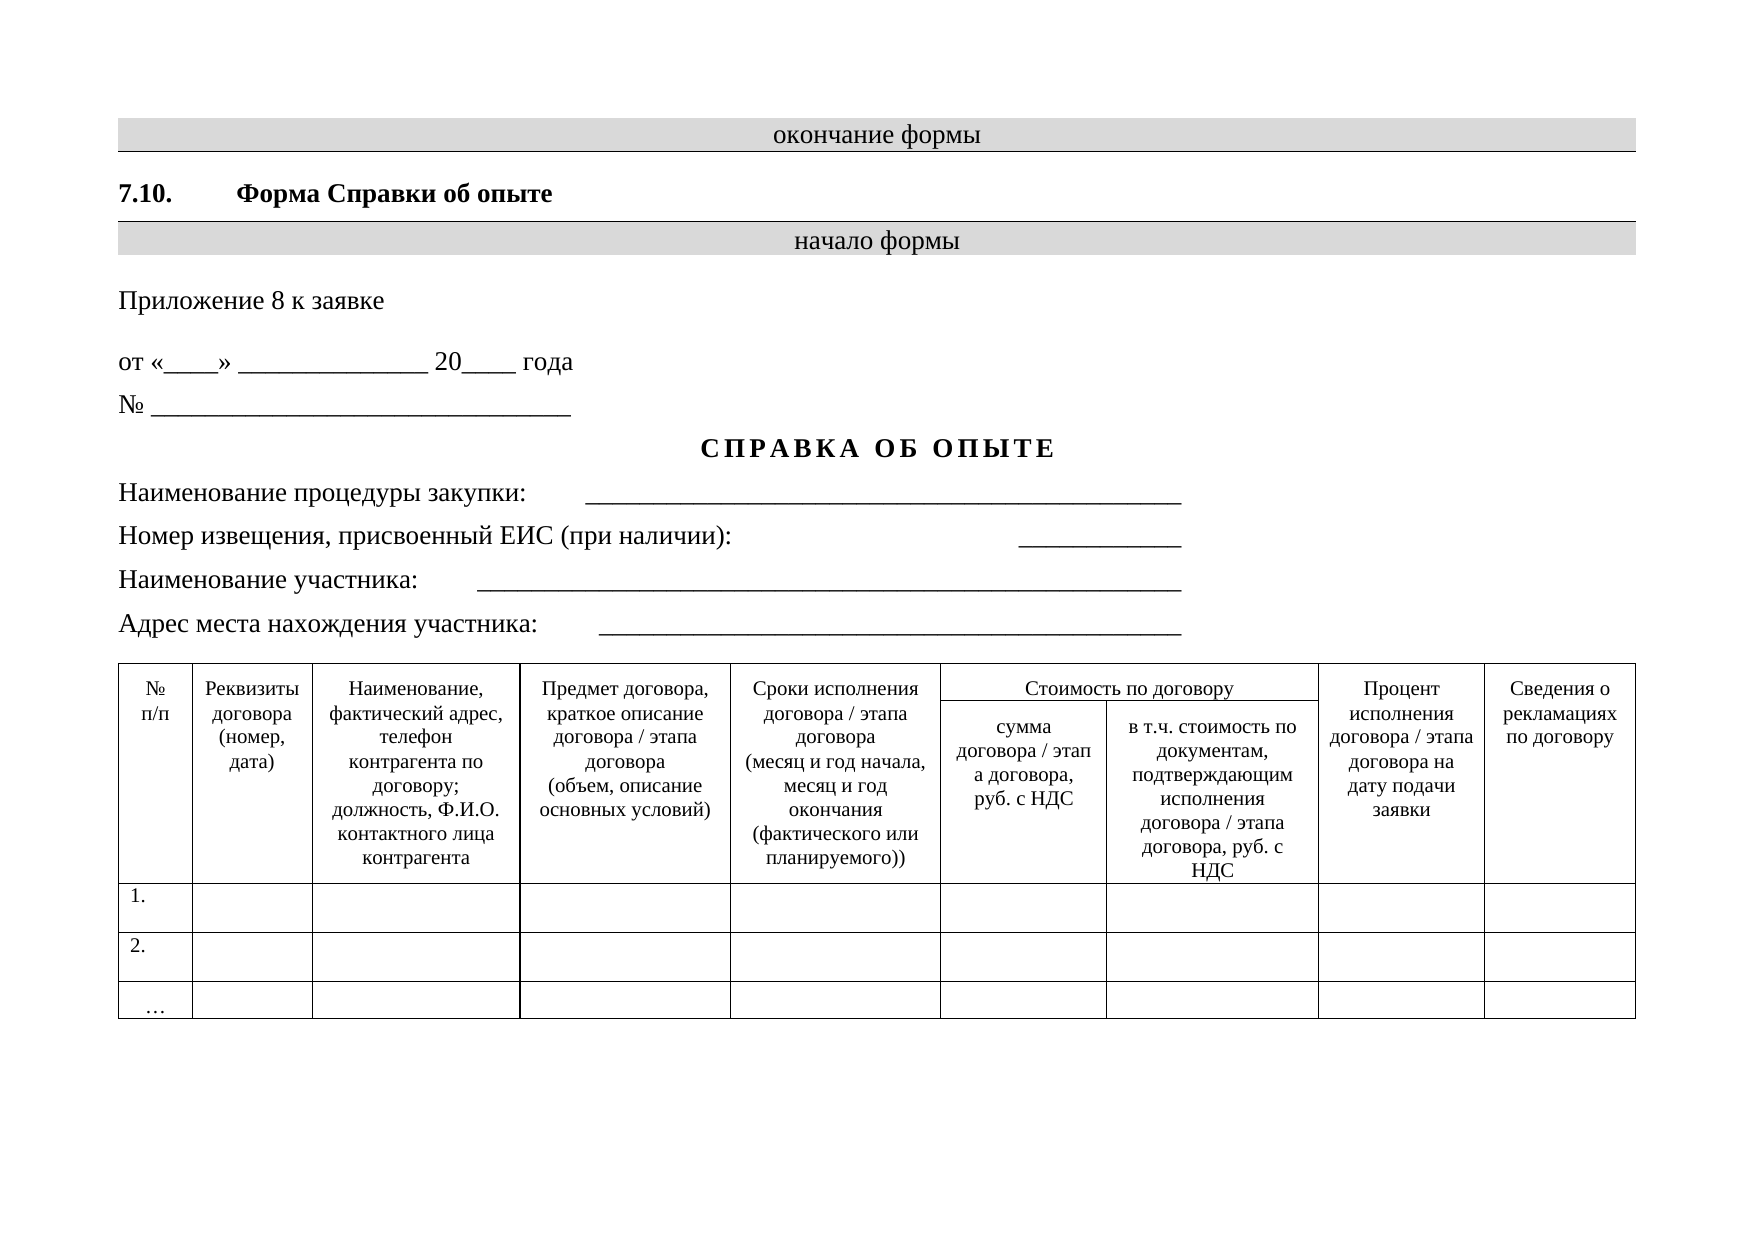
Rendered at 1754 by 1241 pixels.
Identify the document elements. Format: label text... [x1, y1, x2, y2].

text начало формы [118, 222, 1636, 255]
text окончание формы [118, 118, 1636, 151]
table_cell [731, 982, 940, 1018]
table_header Процент исполнения договора / этапа договора на дату подачи заявки [1319, 664, 1484, 882]
table_cell [1107, 982, 1318, 1018]
table_cell [313, 884, 519, 932]
table_cell [193, 982, 312, 1018]
table_cell в т.ч. стоимость по документам, подтверждающим исполнения договора / этапа договора, руб. с НДС [1107, 701, 1318, 882]
table_cell [1485, 982, 1635, 1018]
table_cell [1107, 933, 1318, 981]
table_header Сведения о рекламациях по договору [1485, 664, 1635, 882]
table_header Реквизиты договора (номер, дата) [193, 664, 312, 882]
table_cell [313, 933, 519, 981]
text № _______________________________ [118, 388, 1636, 419]
text Форма Справки об опыте [118, 177, 1636, 208]
text Номер извещения, присвоенный ЕИС (при наличии): ____________ [118, 519, 1636, 551]
table_cell [1319, 933, 1484, 981]
table_header Стоимость по договору [941, 664, 1318, 700]
text Справка об опыте [118, 432, 1636, 463]
table_cell [521, 884, 730, 932]
table_cell сумма договора / этапа договора, руб. с НДС [941, 701, 1106, 882]
table_cell [941, 884, 1106, 932]
table_cell [1485, 933, 1635, 981]
table_cell [941, 982, 1106, 1018]
table_header Наименование, фактический адрес, телефон контрагента по договору; должность, Ф.И.О. контактного лица контрагента [313, 664, 519, 882]
table_cell [1107, 884, 1318, 932]
table_cell [521, 982, 730, 1018]
table_header Сроки исполнения договора / этапа договора (месяц и год начала, месяц и год окончания (фактического или планируемого)) [731, 664, 940, 882]
table_cell [731, 884, 940, 932]
text Наименование процедуры закупки: ____________________________________________ [118, 476, 1636, 507]
table_cell [1485, 884, 1635, 932]
table_cell [119, 933, 192, 981]
table_cell [193, 933, 312, 981]
text Адрес места нахождения участника: ___________________________________________ [118, 607, 1636, 638]
table_cell [193, 884, 312, 932]
table_cell [521, 933, 730, 981]
text от «____» ______________ 20____ года [118, 345, 1636, 376]
table_cell … [119, 982, 192, 1018]
table_cell [1319, 982, 1484, 1018]
text Наименование участника: ____________________________________________________ [118, 563, 1636, 594]
text Приложение 8 к заявке [118, 284, 1636, 316]
table_cell [1319, 884, 1484, 932]
table_cell [313, 982, 519, 1018]
table_header № п/п [119, 664, 192, 882]
table_cell [119, 884, 192, 932]
table_header Предмет договора, краткое описание договора / этапа договора (объем, описание основных условий) [521, 664, 730, 882]
table_cell [941, 933, 1106, 981]
table_cell [731, 933, 940, 981]
